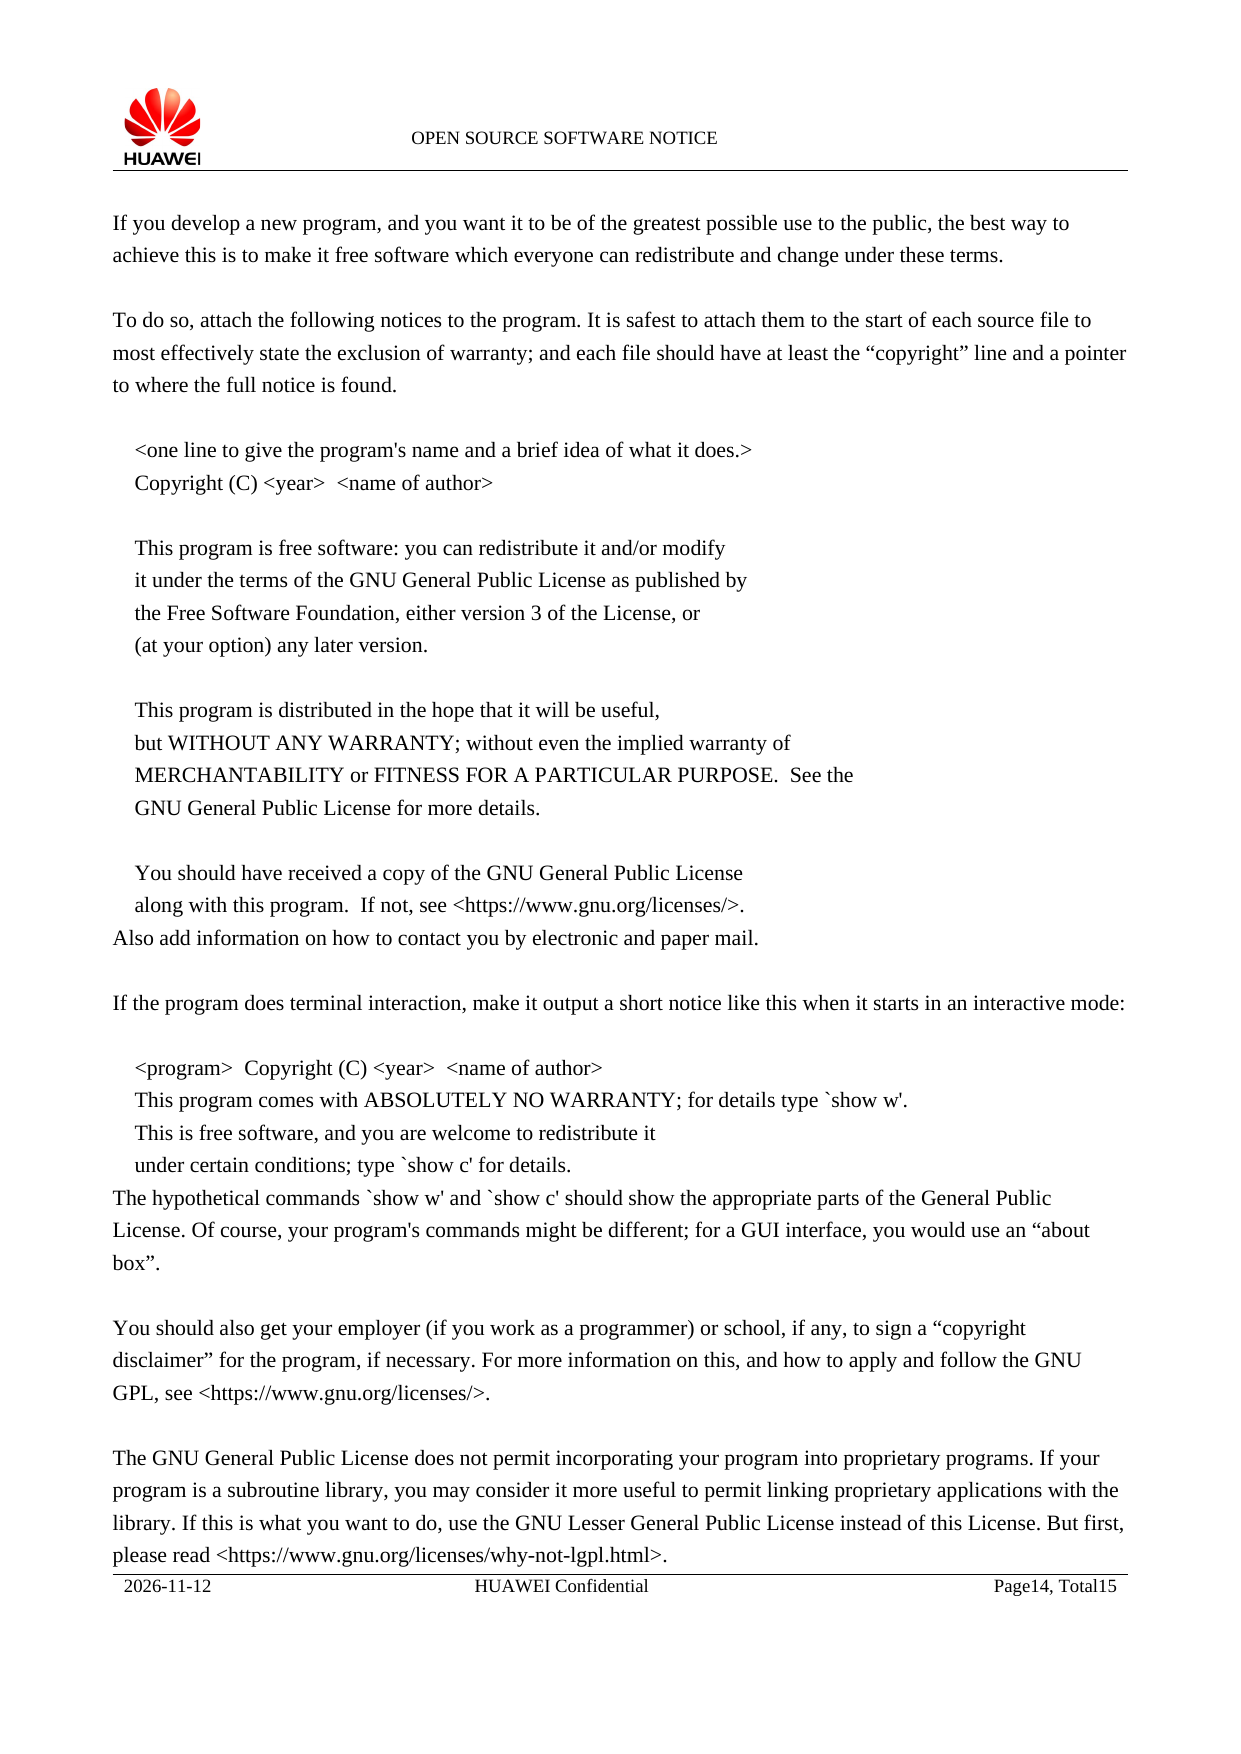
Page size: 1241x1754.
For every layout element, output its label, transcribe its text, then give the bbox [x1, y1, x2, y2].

picture [124, 88, 201, 165]
